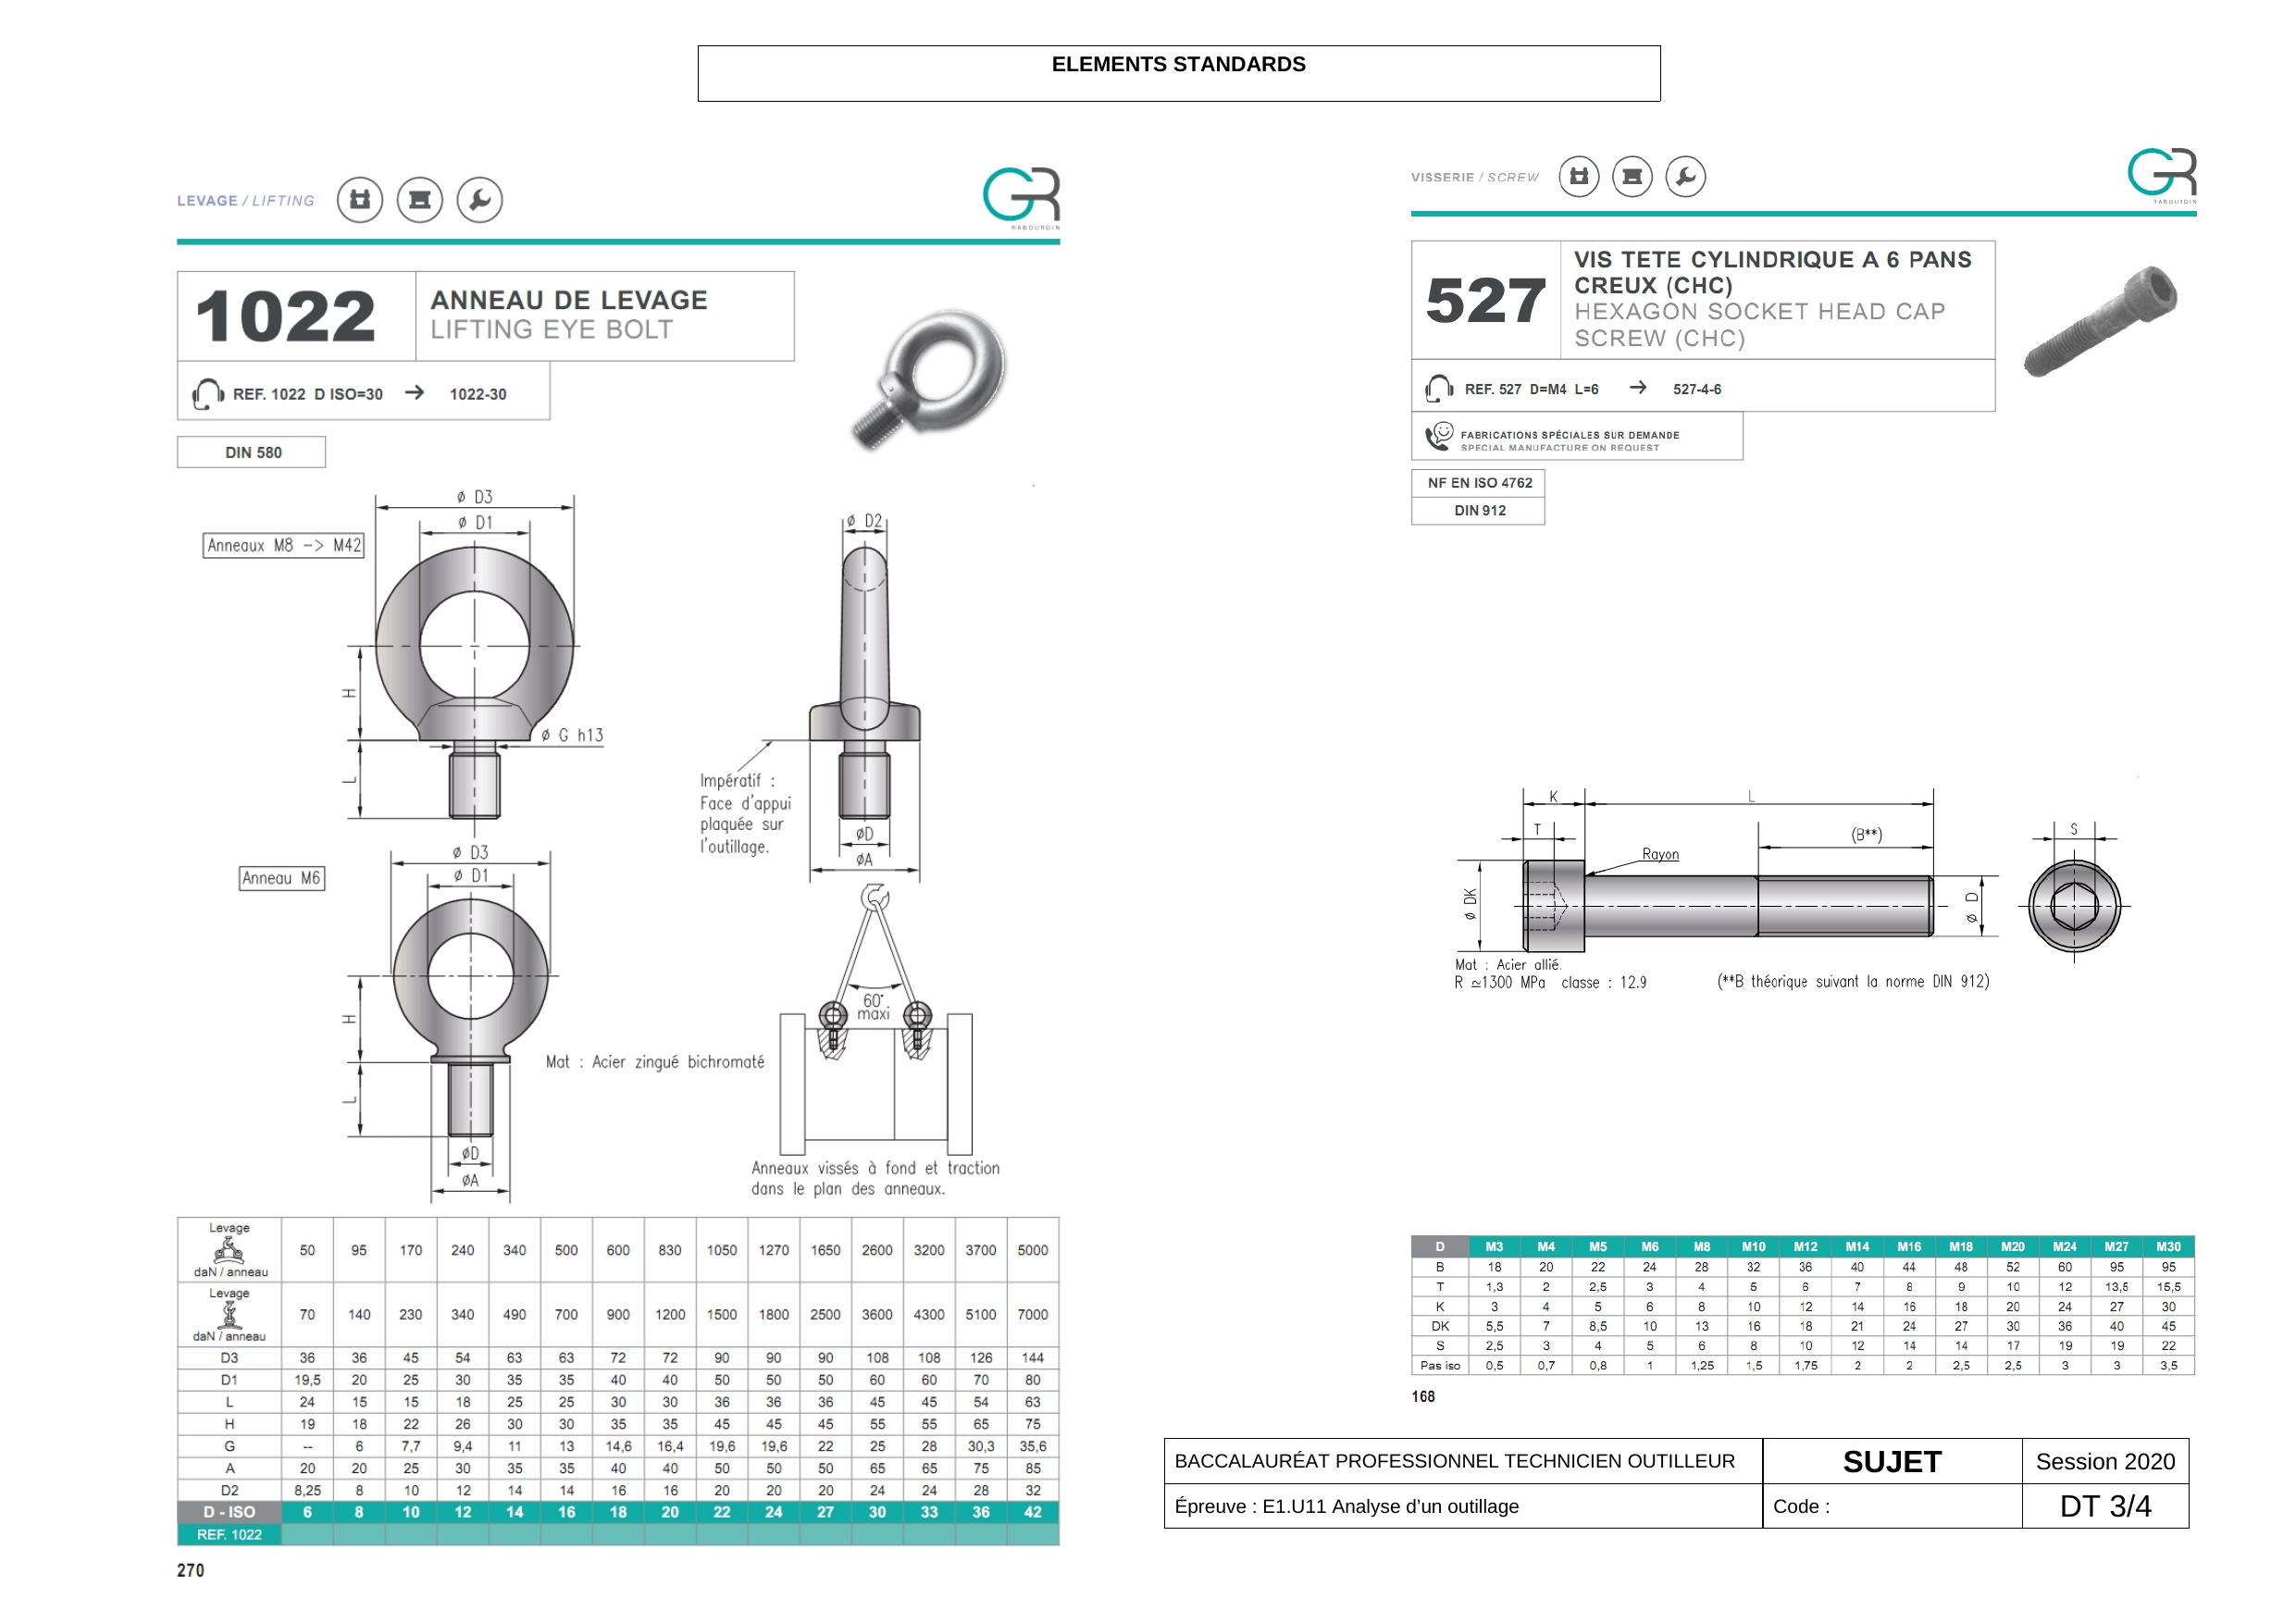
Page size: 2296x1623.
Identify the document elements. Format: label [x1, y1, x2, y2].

picture [1346, 127, 2262, 1420]
picture [104, 144, 1134, 1597]
